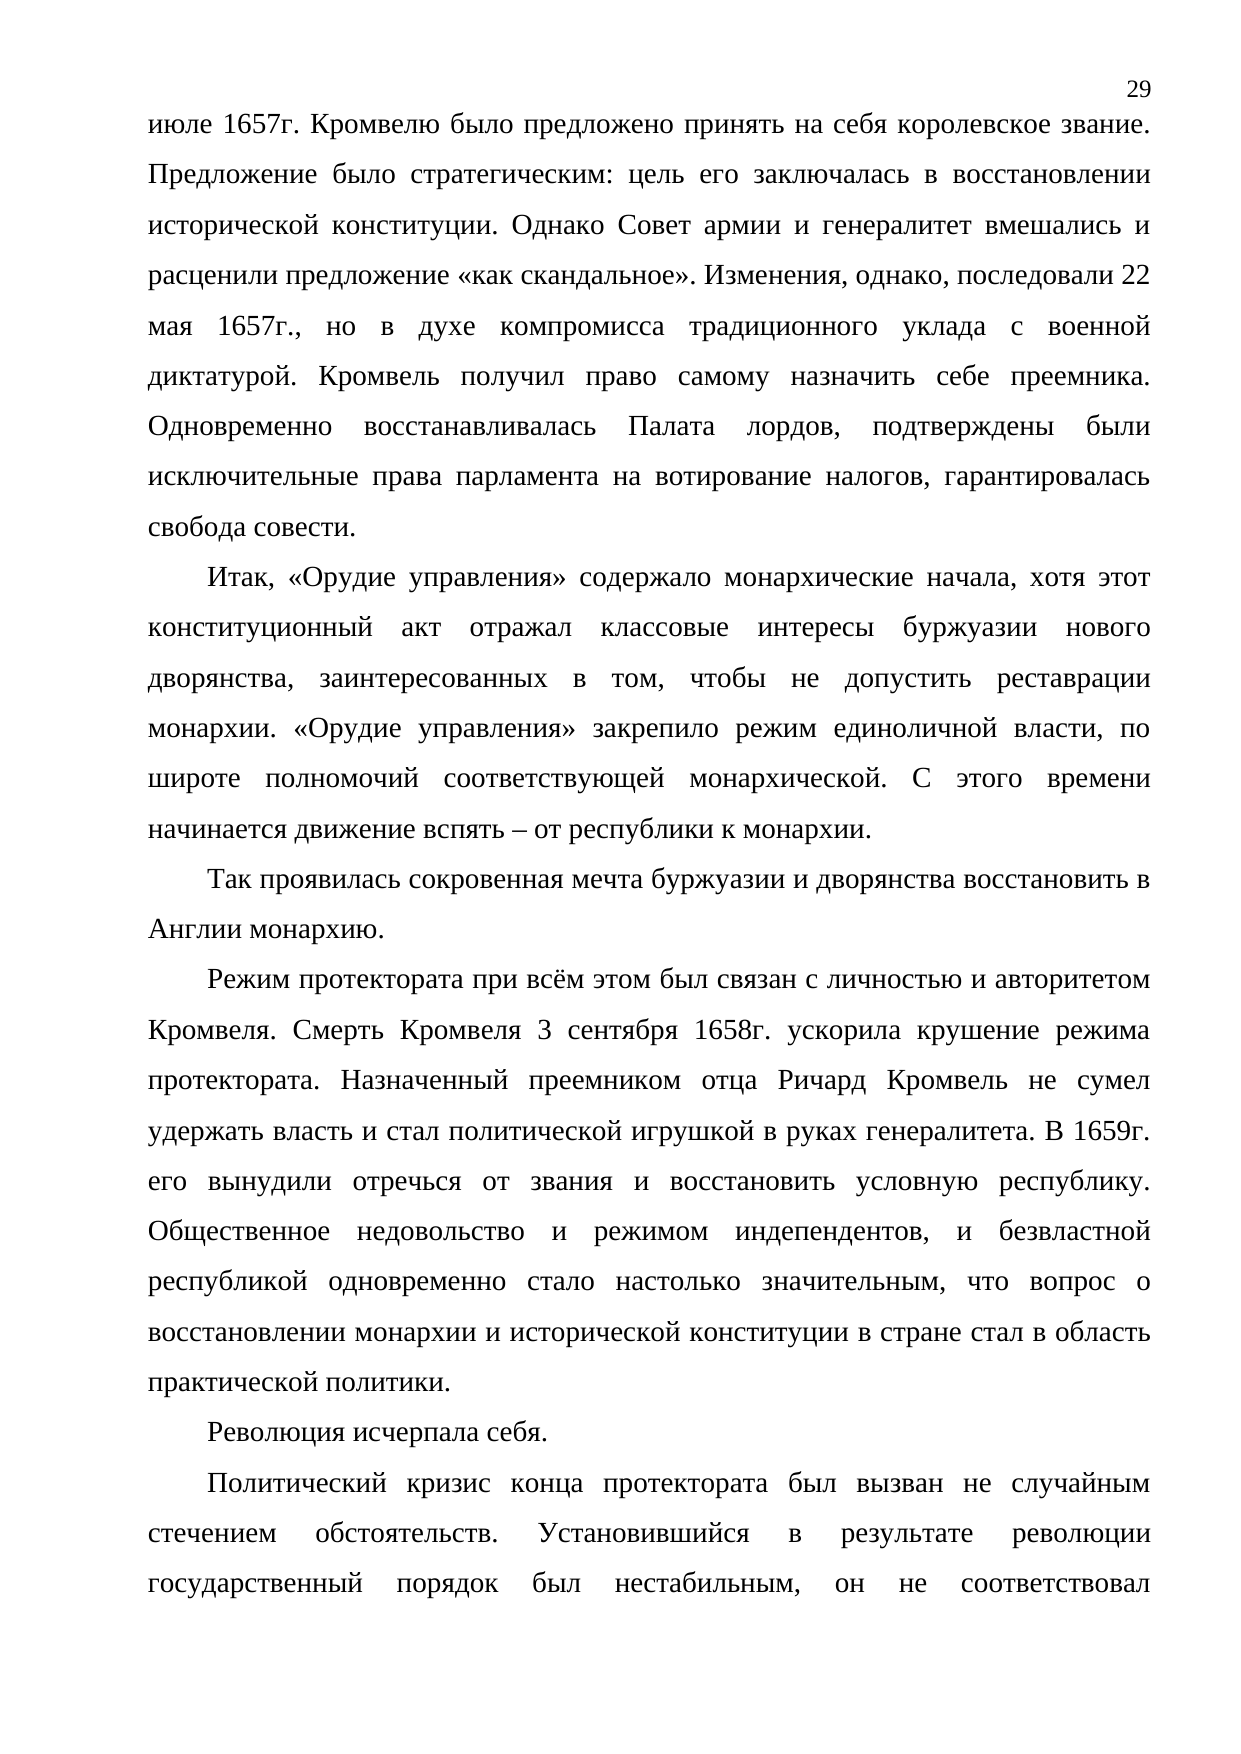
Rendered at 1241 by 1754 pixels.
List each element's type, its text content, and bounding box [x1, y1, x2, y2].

text Режим протектората при всём этом был связан с личностью и авторитетом Кромвеля. Смерть Кромвеля 3 сентября 1658г. ускорила крушение режима протектората. Назначенный преемником отца Ричард Кромвель не сумел удержать власть и стал политической игрушкой в руках генералитета. В 1659г. его вынудили отречься от звания и восстановить условную республику. Общественное недовольство и режимом индепендентов, и безвластной республикой одновременно стало настолько значительным, что вопрос о восстановлении монархии и исторической конституции в стране стал в область практической политики. [148, 962, 1152, 1398]
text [148, 1465, 1152, 1599]
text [148, 106, 1152, 542]
text Итак, «Орудие управления» содержало монархические начала, хотя этот конституционный акт отражал классовые интересы буржуазии нового дворянства, заинтересованных в том, чтобы не допустить реставрации монархии. «Орудие управления» закрепило режим единоличной власти, по широте полномочий соответствующей монархической. С этого времени начинается движение вспять – от республики к монархии. [148, 559, 1152, 844]
text Так проявилась сокровенная мечта буржуазии и дворянства восстановить в Англии монархию. [148, 861, 1152, 945]
text Революция исчерпала себя. [148, 1414, 1152, 1448]
